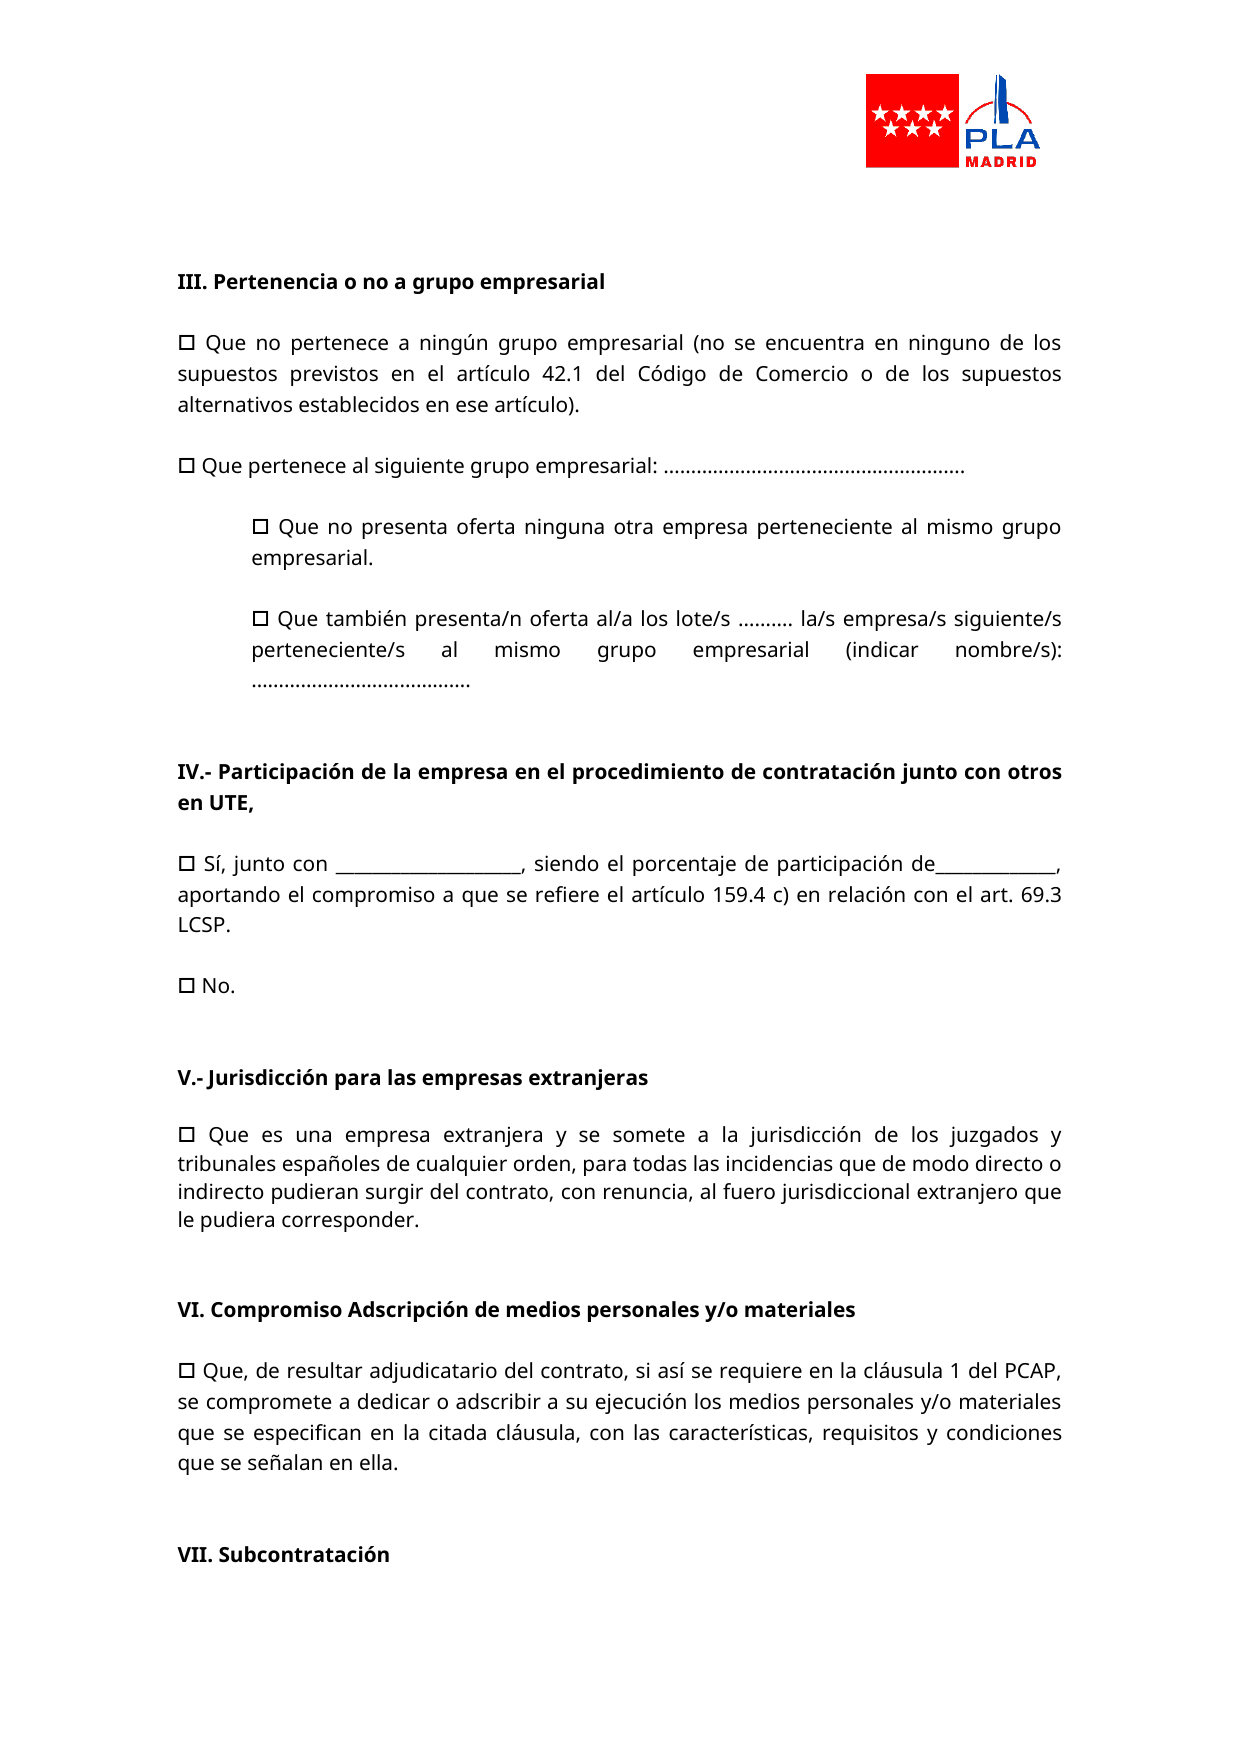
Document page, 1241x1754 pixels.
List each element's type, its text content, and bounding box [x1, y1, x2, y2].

text VII. Subcontratación [177, 1540, 1063, 1569]
text No. [177, 972, 1063, 1000]
text Que no pertenece a ningún grupo empresarial (no se encuentra en ninguno de los supuestos previstos en el artículo 42.1 del Código de Comercio o de los supuestos alternativos establecidos en ese artículo). [177, 328, 1063, 418]
picture [865, 73, 1044, 168]
text VI. Compromiso Adscripción de medios personales y/o materiales [177, 1295, 1063, 1324]
text Que pertenece al siguiente grupo empresarial: ………………………………………………. [177, 451, 1063, 479]
text Que no presenta oferta ninguna otra empresa perteneciente al mismo grupo empresarial. [251, 512, 1063, 571]
text III. Pertenencia o no a grupo empresarial [177, 267, 1063, 296]
text IV.- Participación de la empresa en el procedimiento de contratación junto con otros en UTE, [177, 757, 1063, 816]
text Sí, junto con ____________________, siendo el porcentaje de participación de_____________, aportando el compromiso a que se refiere el artículo 159.4 c) en relación con el art. 69.3 LCSP. [177, 849, 1063, 939]
text Que también presenta/n oferta al/a los lote/s ………. la/s empresa/s siguiente/s perteneciente/s al mismo grupo empresarial (indicar nombre/s): …………………………………. [251, 604, 1063, 694]
text V.- Jurisdicción para las empresas extranjeras [177, 1063, 1063, 1092]
text Que es una empresa extranjera y se somete a la jurisdicción de los juzgados y tribunales españoles de cualquier orden, para todas las incidencias que de modo directo o indirecto pudieran surgir del contrato, con renuncia, al fuero jurisdiccional extranjero que le pudiera corresponder. [177, 1120, 1063, 1234]
text Que, de resultar adjudicatario del contrato, si así se requiere en la cláusula 1 del PCAP, se compromete a dedicar o adscribir a su ejecución los medios personales y/o materiales que se especifican en la citada cláusula, con las características, requisitos y condiciones que se señalan en ella. [177, 1357, 1063, 1477]
